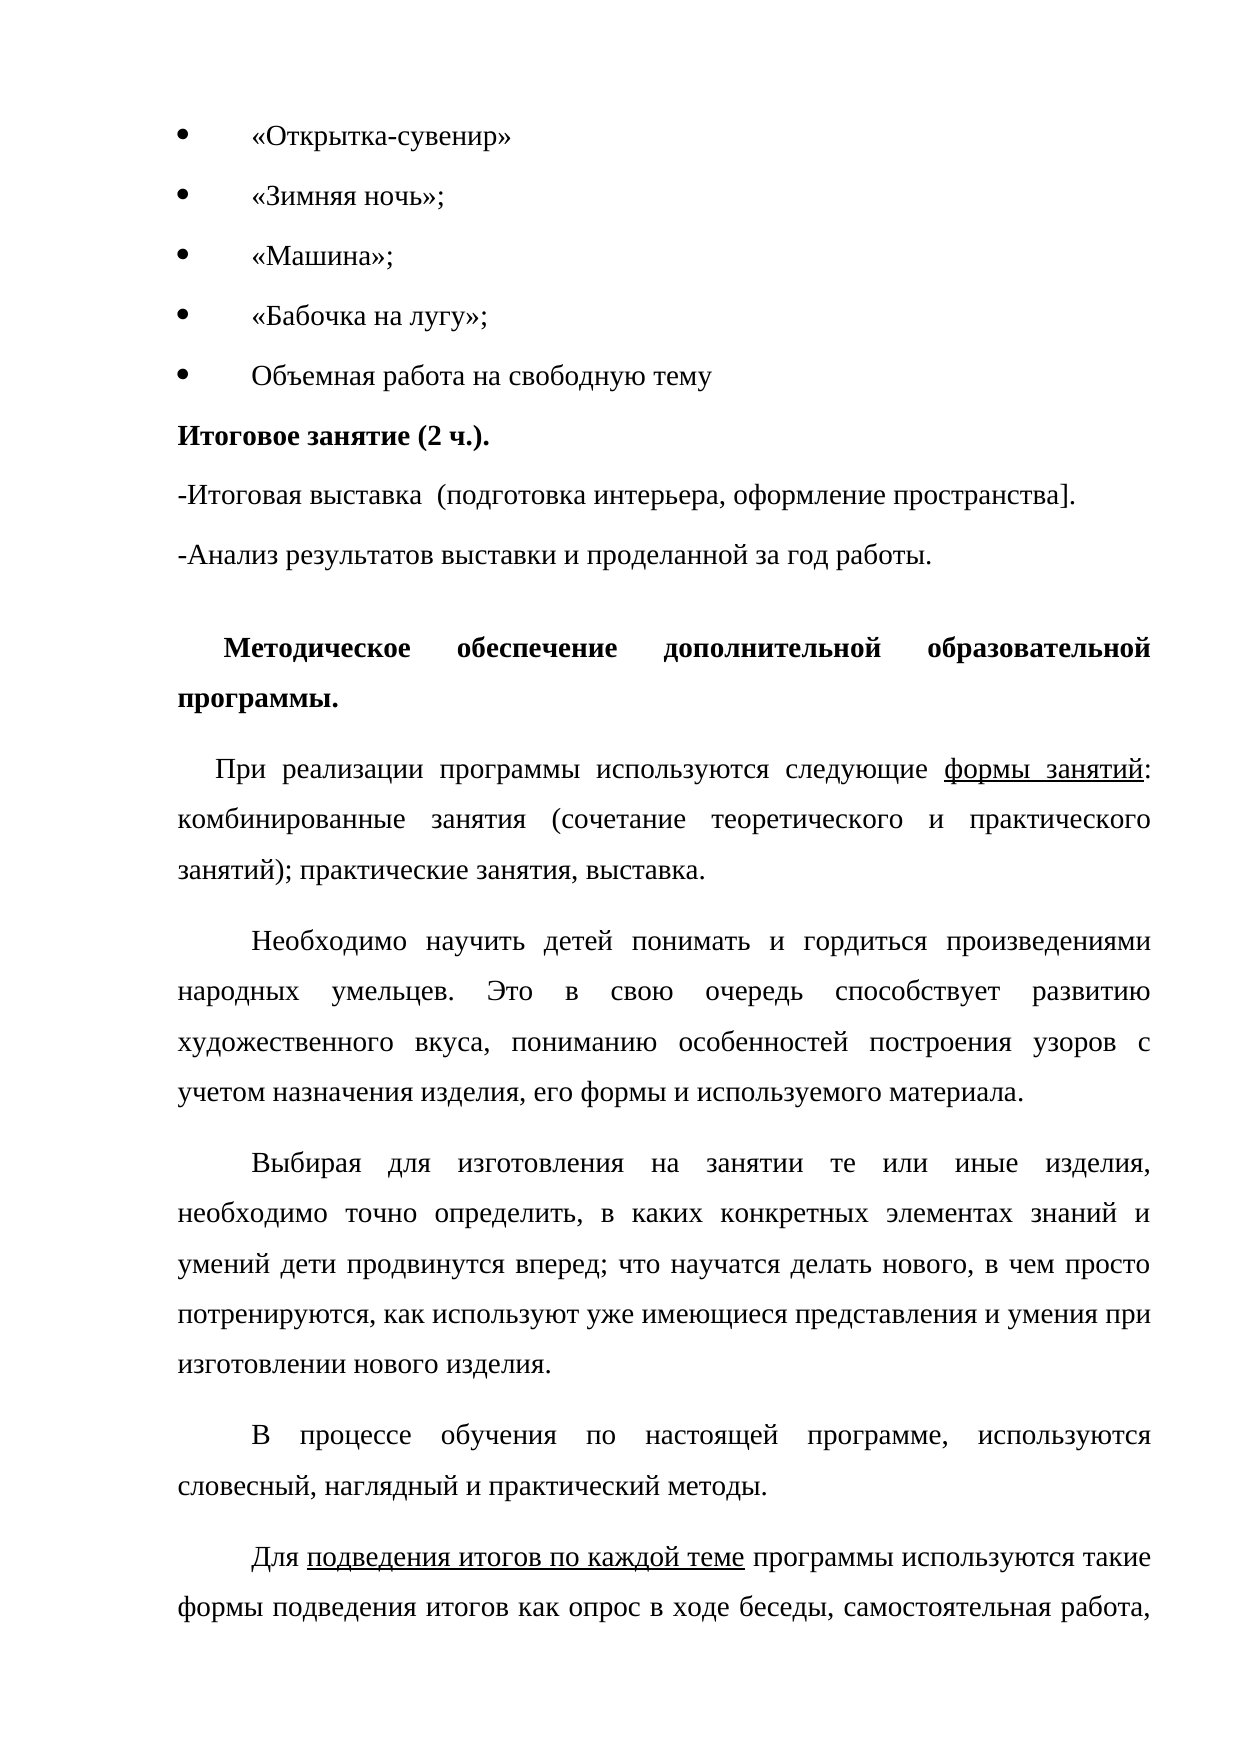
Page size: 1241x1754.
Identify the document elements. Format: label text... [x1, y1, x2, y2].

text В процессе обучения по настоящей программе, используются словесный, наглядный и практический методы. [177, 1417, 1152, 1501]
text Итоговое занятие (2 ч.). [177, 418, 1152, 452]
list «Зимняя ночь»; [177, 178, 1152, 212]
text Выбирая для изготовления на занятии те или иные изделия, необходимо точно определить, в каких конкретных элементах знаний и умений дети продвинутся вперед; что научатся делать нового, в чем просто потренируются, как используют уже имеющиеся представления и умения при изготовлении нового изделия. [177, 1145, 1152, 1380]
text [177, 1539, 1152, 1623]
text -Анализ результатов выставки и проделанной за год работы. [177, 537, 1152, 570]
list «Открытка-сувенир» [177, 118, 1152, 152]
list «Машина»; [177, 238, 1152, 272]
text -Итоговая выставка (подготовка интерьера, оформление пространства]. [177, 477, 1152, 511]
text Необходимо научить детей понимать и гордиться произведениями народных умельцев. Это в свою очередь способствует развитию художественного вкуса, пониманию особенностей построения узоров с учетом назначения изделия, его формы и используемого материала. [177, 923, 1152, 1107]
list «Бабочка на лугу»; [177, 298, 1152, 332]
text Методическое обеспечение дополнительной образовательной программы. [177, 630, 1152, 714]
text При реализации программы используются следующие формы занятий: комбинированные занятия (сочетание теоретического и практического занятий); практические занятия, выставка. [177, 751, 1152, 885]
list Объемная работа на свободную тему [177, 358, 1152, 392]
